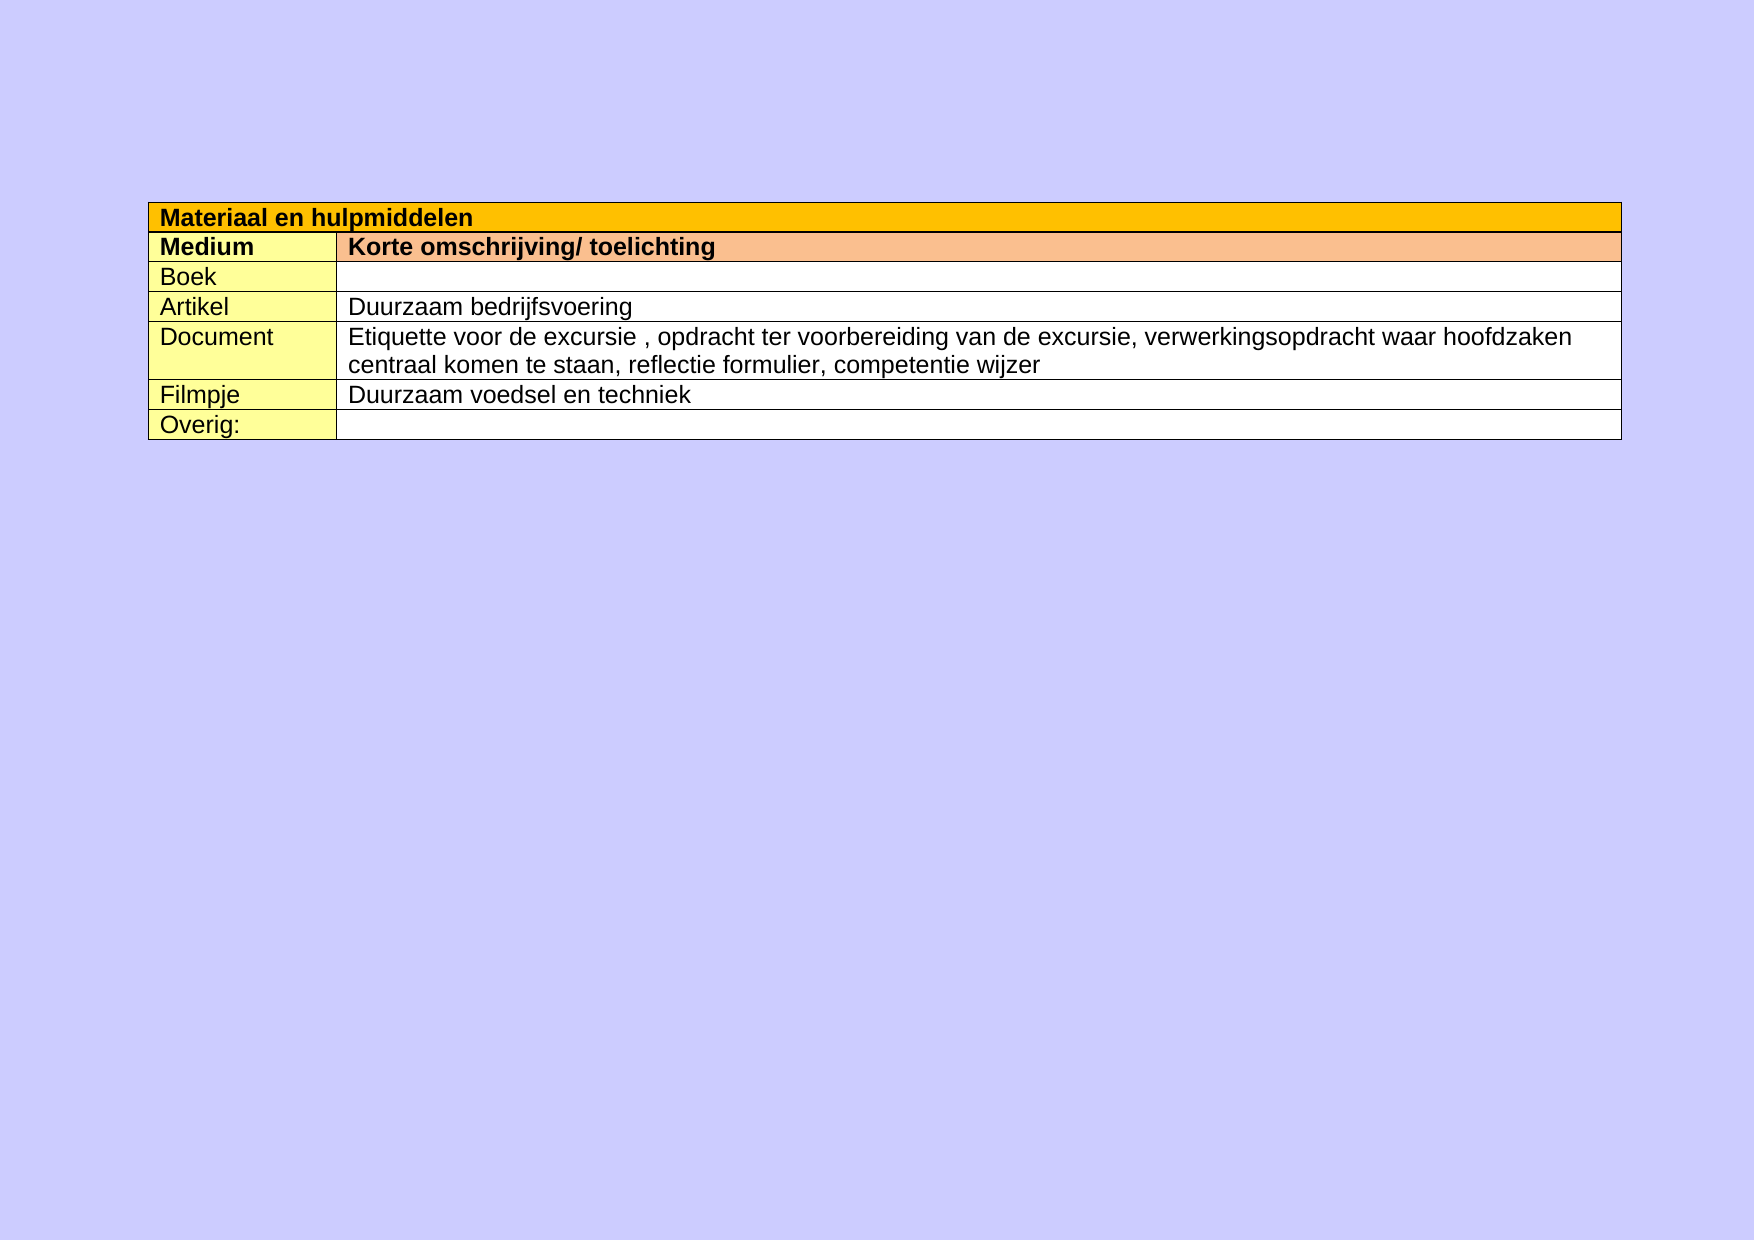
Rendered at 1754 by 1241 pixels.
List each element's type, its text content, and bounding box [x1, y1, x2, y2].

table_cell Artikel [149, 292, 336, 321]
table_cell Document [149, 322, 336, 379]
table_cell Filmpje [149, 380, 336, 409]
table_cell Duurzaam bedrijfsvoering [337, 292, 1621, 321]
table_cell Etiquette voor de excursie , opdracht ter voorbereiding van de excursie, verwerkingsopdracht waar hoofdzaken centraal komen te staan, reflectie formulier, competentie wijzer [337, 322, 1621, 379]
table_cell Boek [149, 262, 336, 291]
table_cell Overig: [149, 410, 336, 439]
table_cell [337, 262, 1621, 291]
table_cell Korte omschrijving/ toelichting [337, 233, 1621, 261]
table_cell Medium [149, 233, 336, 261]
table_cell Duurzaam voedsel en techniek [337, 380, 1621, 409]
table_header Materiaal en hulpmiddelen [149, 203, 1621, 231]
table_cell [337, 410, 1621, 439]
